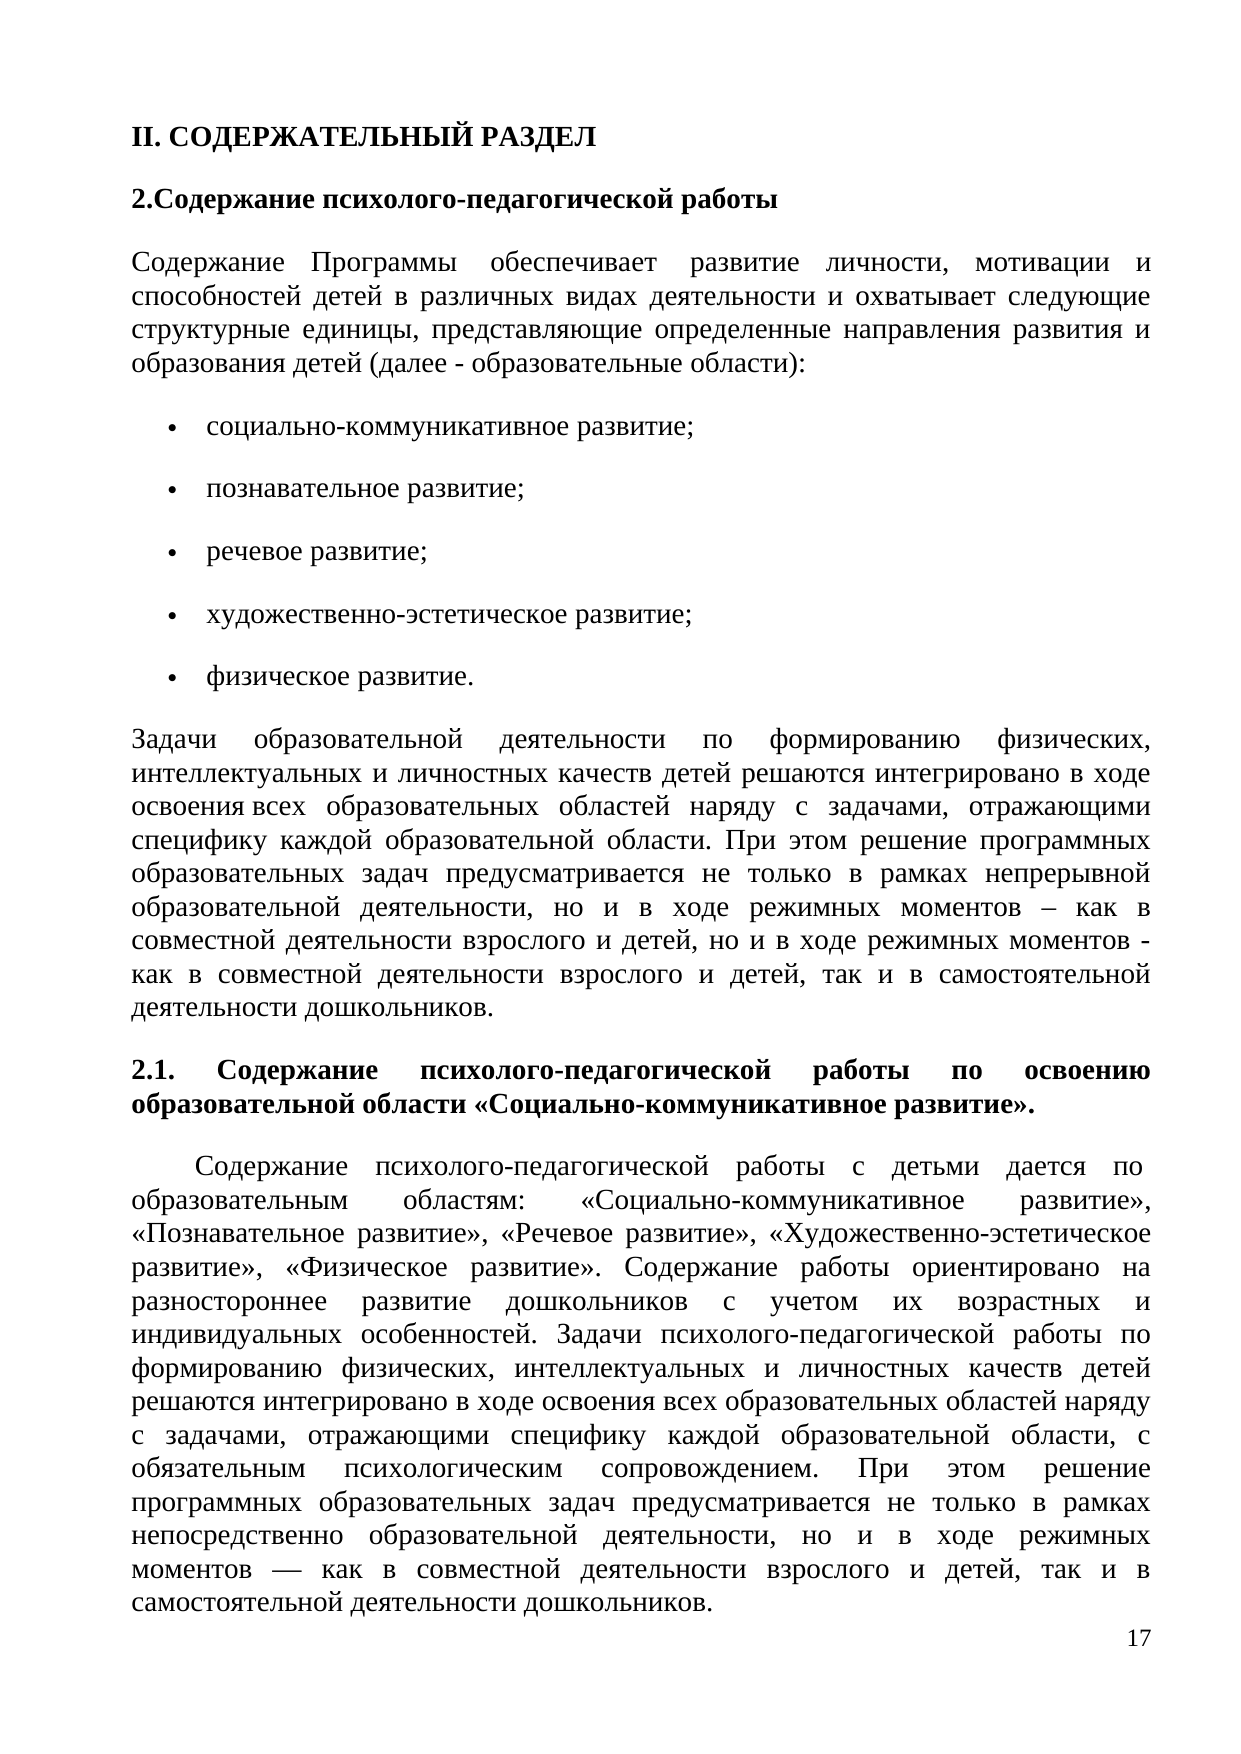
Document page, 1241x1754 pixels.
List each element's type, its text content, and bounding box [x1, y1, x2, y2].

text Содержание Программы обеспечивает развитие личности, мотивации и способностей детей в различных видах деятельности и охватывает следующие структурные единицы, представляющие определенные направления развития и образования детей (далее - образовательные области): [131, 244, 1152, 378]
list физическое развитие. [169, 658, 1152, 692]
list познавательное развитие; [169, 470, 1152, 504]
text 2.1. Содержание психолого-педагогической работы по освоению образовательной области «Социально-коммуникативное развитие». [131, 1052, 1152, 1119]
text Задачи образовательной деятельности по формированию физических, интеллектуальных и личностных качеств детей решаются интегрировано в ходе освоения всех образовательных областей наряду с задачами, отражающими специфику каждой образовательной области. При этом решение программных образовательных задач предусматривается не только в рамках непрерывной образовательной деятельности, но и в ходе режимных моментов – как в совместной деятельности взрослого и детей, но и в ходе режимных моментов - как в совместной деятельности взрослого и детей, так и в самостоятельной деятельности дошкольников. [131, 721, 1152, 1023]
text II. СОДЕРЖАТЕЛЬНЫЙ РАЗДЕЛ [131, 119, 1152, 152]
list социально-коммуникативное развитие; [169, 408, 1152, 441]
list речевое развитие; [169, 533, 1152, 567]
list художественно-эстетическое развитие; [169, 596, 1152, 629]
text 2.Содержание психолого-педагогической работы [131, 182, 1152, 215]
text Содержание психолого-педагогической работы с детьми дается по образовательным областям: «Социально-коммуникативное развитие», «Познавательное развитие», «Речевое развитие», «Художественно-эстетическое развитие», «Физическое развитие». Содержание работы ориентировано на разностороннее развитие дошкольников с учетом их возрастных и индивидуальных особенностей. Задачи психолого-педагогической работы по формированию физических, интеллектуальных и личностных качеств детей решаются интегрировано в ходе освоения всех образовательных областей наряду с задачами, отражающими специфику каждой образовательной области, с обязательным психологическим сопровождением. При этом решение программных образовательных задач предусматривается не только в рамках непосредственно образовательной деятельности, но и в ходе режимных моментов — как в совместной деятельности взрослого и детей, так и в самостоятельной деятельности дошкольников. [131, 1148, 1152, 1618]
